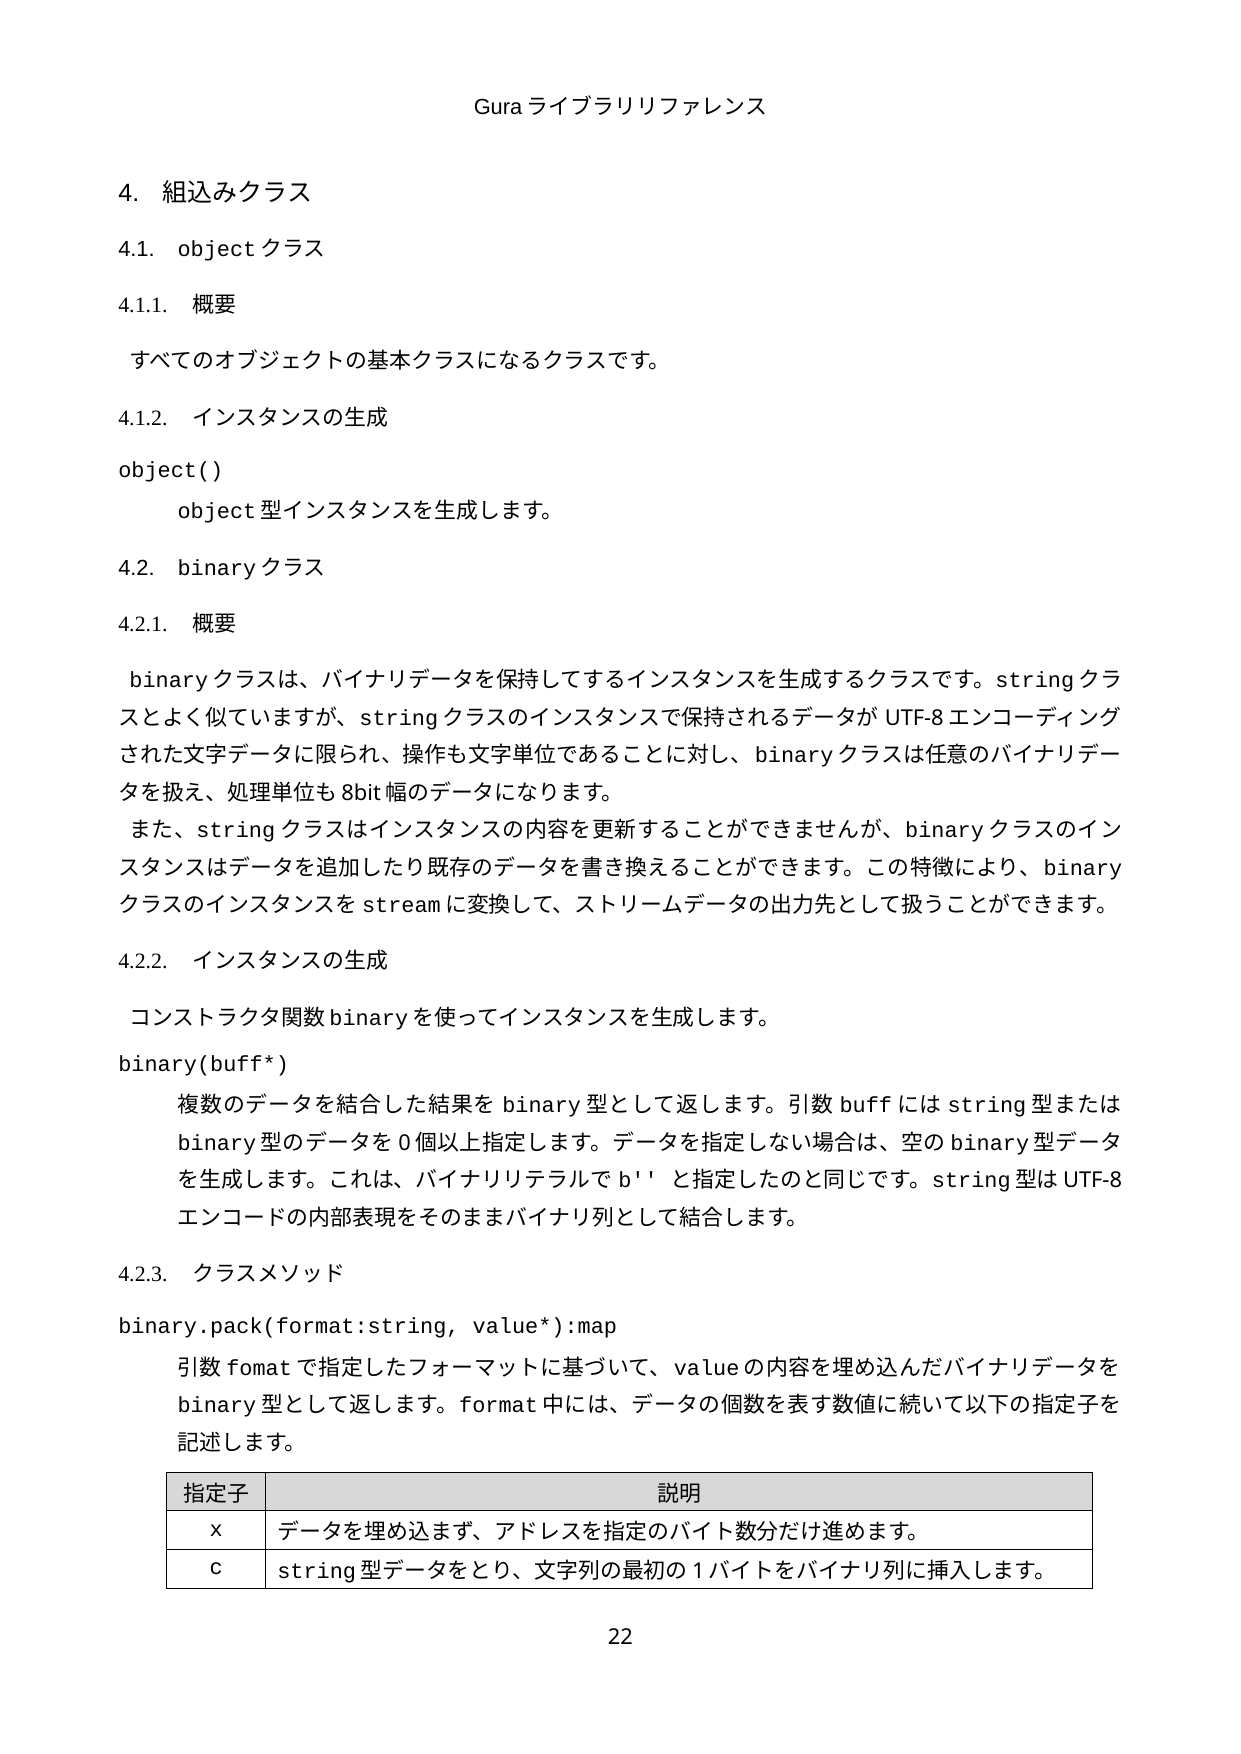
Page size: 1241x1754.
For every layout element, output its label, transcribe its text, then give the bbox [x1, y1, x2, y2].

text objectクラス [118, 228, 1122, 266]
table_cell データを埋め込まず、アドレスを指定のバイト数分だけ進めます。 [266, 1511, 1092, 1549]
text インスタンスの生成 [118, 941, 1122, 978]
text インスタンスの生成 [118, 397, 1122, 434]
table_cell x [167, 1511, 265, 1549]
text binaryクラスは、バイナリデータを保持してするインスタンスを生成するクラスです。stringクラスとよく似ていますが、stringクラスのインスタンスで保持されるデータがUTF-8エンコーディングされた文字データに限られ、操作も文字単位であることに対し、binaryクラスは任意のバイナリデータを扱え、処理単位も8bit幅のデータになります。 [118, 659, 1122, 809]
subtitle 概要 [118, 603, 1122, 641]
table_cell string型データをとり、文字列の最初の1バイトをバイナリ列に挿入します。 [266, 1550, 1092, 1587]
table_header 説明 [266, 1473, 1092, 1510]
text 組込みクラス [118, 172, 1122, 209]
table_header 指定子 [167, 1473, 265, 1510]
text binary.pack(format:string, value*):map [118, 1309, 1122, 1347]
text 概要 [118, 284, 1122, 322]
text コンストラクタ関数binaryを使ってインスタンスを生成します。 [118, 997, 1122, 1034]
text また、stringクラスはインスタンスの内容を更新することができませんが、binaryクラスのインスタンスはデータを追加したり既存のデータを書き換えることができます。この特徴により、binaryクラスのインスタンスをstreamに変換して、ストリームデータの出力先として扱うことができます。 [118, 809, 1122, 922]
text 引数fomatで指定したフォーマットに基づいて、valueの内容を埋め込んだバイナリデータをbinary型として返します。format中には、データの個数を表す数値に続いて以下の指定子を記述します。 [177, 1347, 1122, 1459]
text object() object型インスタンスを生成します。 [118, 453, 1122, 528]
text binary(buff*) 複数のデータを結合した結果をbinary型として返します。引数buffにはstring型またはbinary型のデータを0個以上指定します。データを指定しない場合は、空のbinary型データを生成します。これは、バイナリリテラルで b'' と指定したのと同じです。string型はUTF-8エンコードの内部表現をそのままバイナリ列として結合します。 [118, 1047, 1122, 1234]
text クラスメソッド [118, 1253, 1122, 1291]
text binaryクラス [118, 547, 1122, 584]
text すべてのオブジェクトの基本クラスになるクラスです。 [118, 341, 1122, 378]
table_cell c [167, 1550, 265, 1587]
